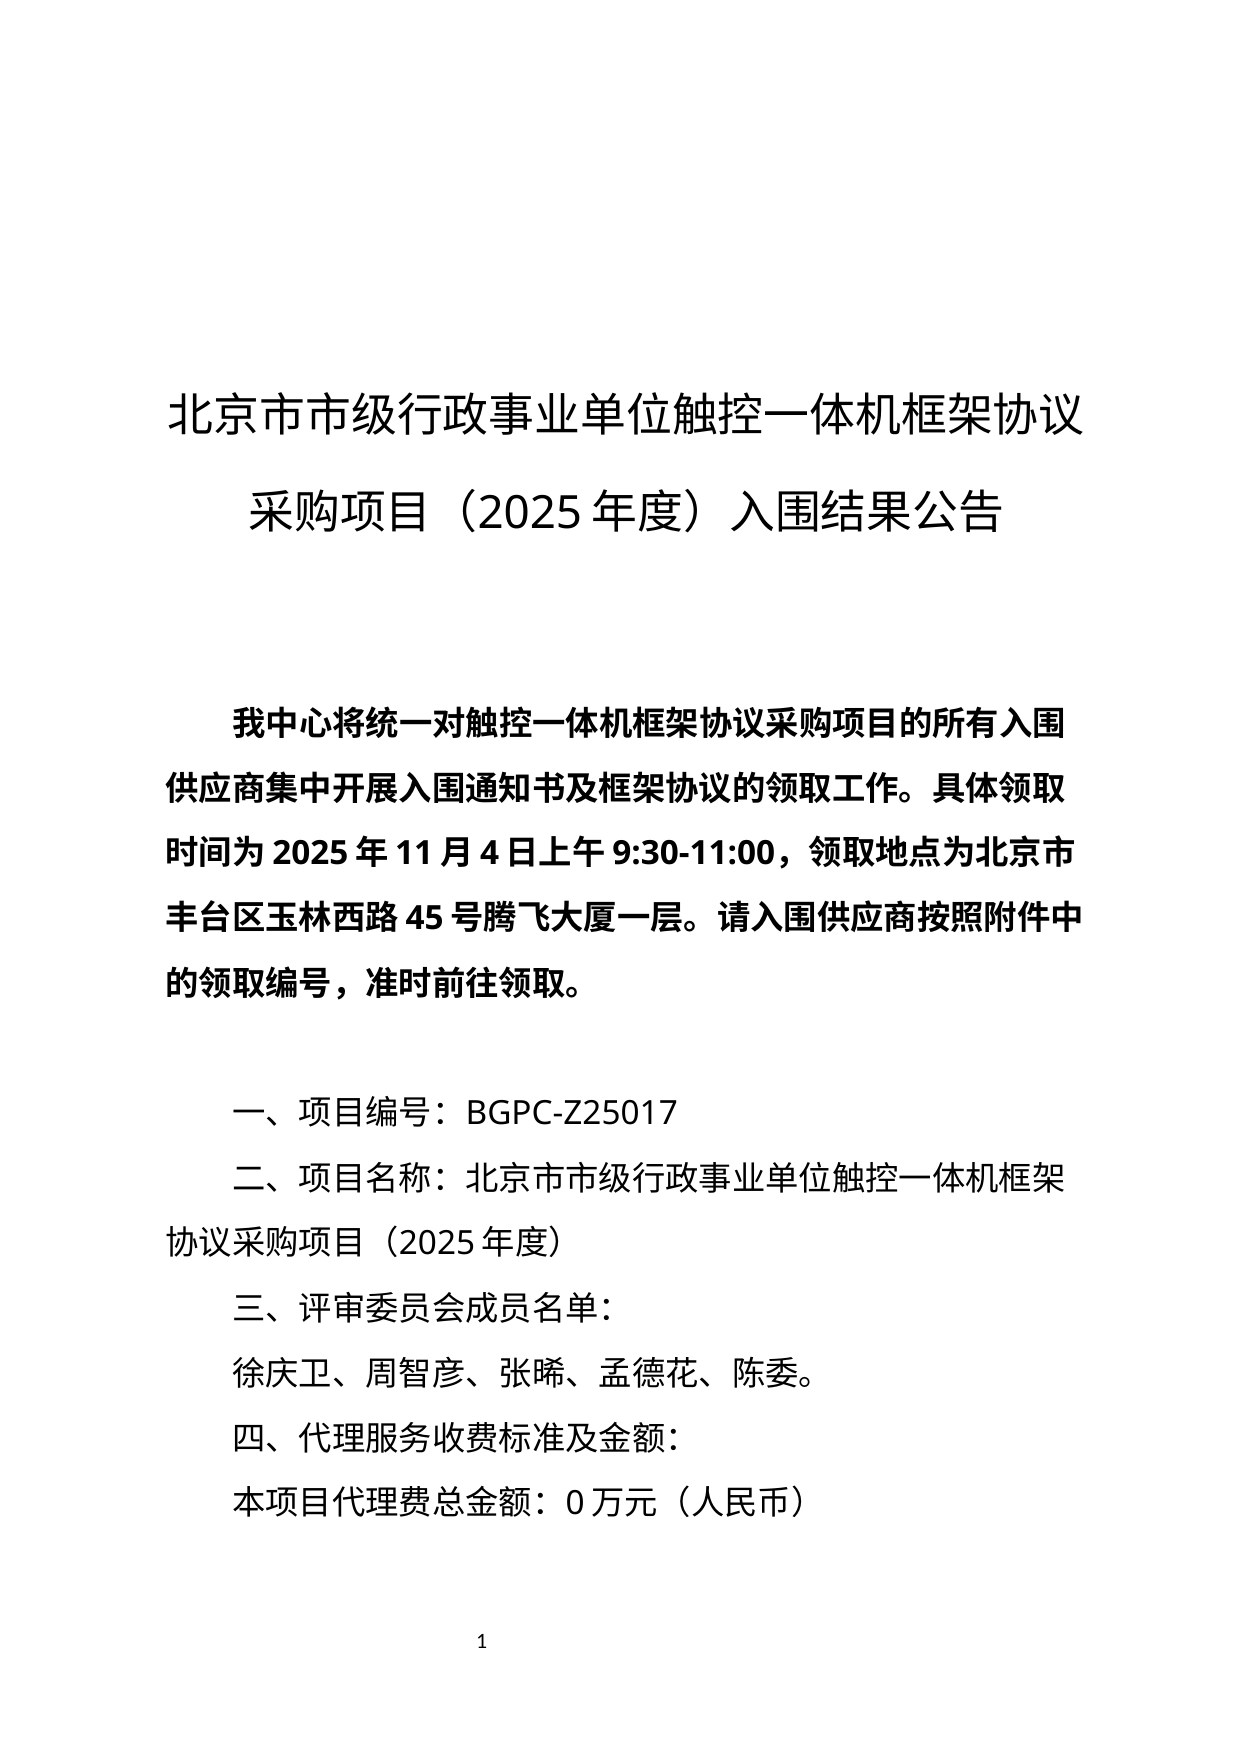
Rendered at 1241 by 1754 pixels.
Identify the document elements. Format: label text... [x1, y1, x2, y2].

text 我中心将统一对触控一体机框架协议采购项目的所有入围供应商集中开展入围通知书及框架协议的领取工作。具体领取时间为2025年11月4日上午9:30-11:00，领取地点为北京市丰台区玉林西路45号腾飞大厦一层。请入围供应商按照附件中的领取编号，准时前往领取。 [165, 688, 1087, 1013]
text 采购项目（2025年度）入围结果公告 [165, 460, 1087, 558]
text 徐庆卫、周智彦、张晞、孟德花、陈委。 [165, 1338, 1087, 1403]
text 北京市市级行政事业单位触控一体机框架协议 [165, 363, 1087, 460]
text 三、评审委员会成员名单： [165, 1273, 1087, 1338]
text 本项目代理费总金额：0万元（人民币） [165, 1468, 1087, 1533]
text 一、项目编号：BGPC-Z25017 [165, 1078, 1087, 1143]
text 二、项目名称：北京市市级行政事业单位触控一体机框架协议采购项目（2025年度） [165, 1143, 1087, 1273]
text 四、代理服务收费标准及金额： [165, 1403, 1087, 1468]
